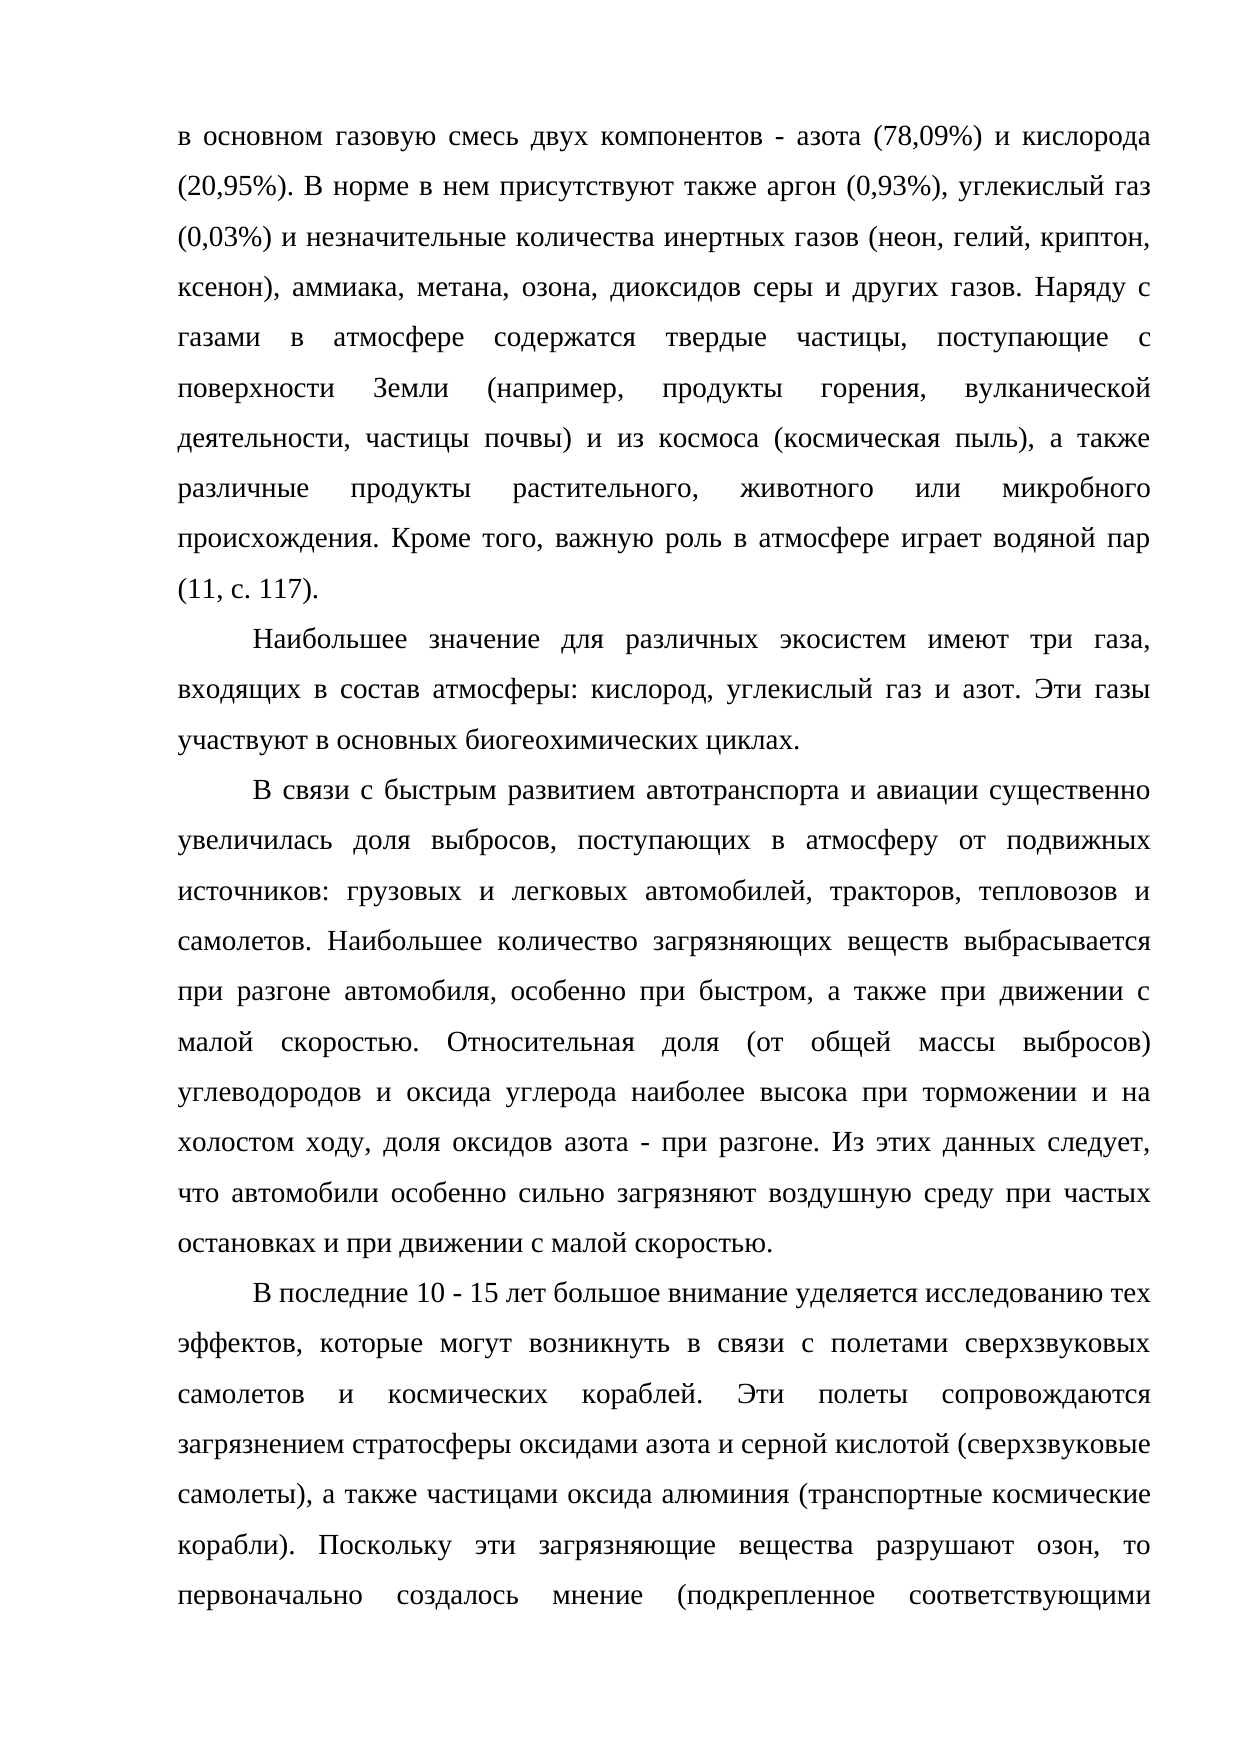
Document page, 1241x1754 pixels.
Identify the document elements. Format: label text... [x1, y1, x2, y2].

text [177, 118, 1152, 604]
text В связи с быстрым развитием автотранспорта и авиации существенно увеличилась доля выбросов, поступающих в атмосферу от подвижных источников: грузовых и легковых автомобилей, тракторов, тепловозов и самолетов. Наибольшее количество загрязняющих веществ выбрасывается при разгоне автомобиля, особенно при быстром, а также при движении с малой скоростью. Относительная доля (от общей массы выбросов) углеводородов и оксида углерода наиболее высока при торможении и на холостом ходу, доля оксидов азота - при разгоне. Из этих данных следует, что автомобили особенно сильно загрязняют воздушную среду при частых остановках и при движении с малой скоростью. [177, 772, 1152, 1258]
text Наибольшее значение для различных экосистем имеют три газа, входящих в состав атмосферы: кислород, углекислый газ и азот. Эти газы участвуют в основных биогеохимических циклах. [177, 621, 1152, 755]
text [177, 1275, 1152, 1611]
